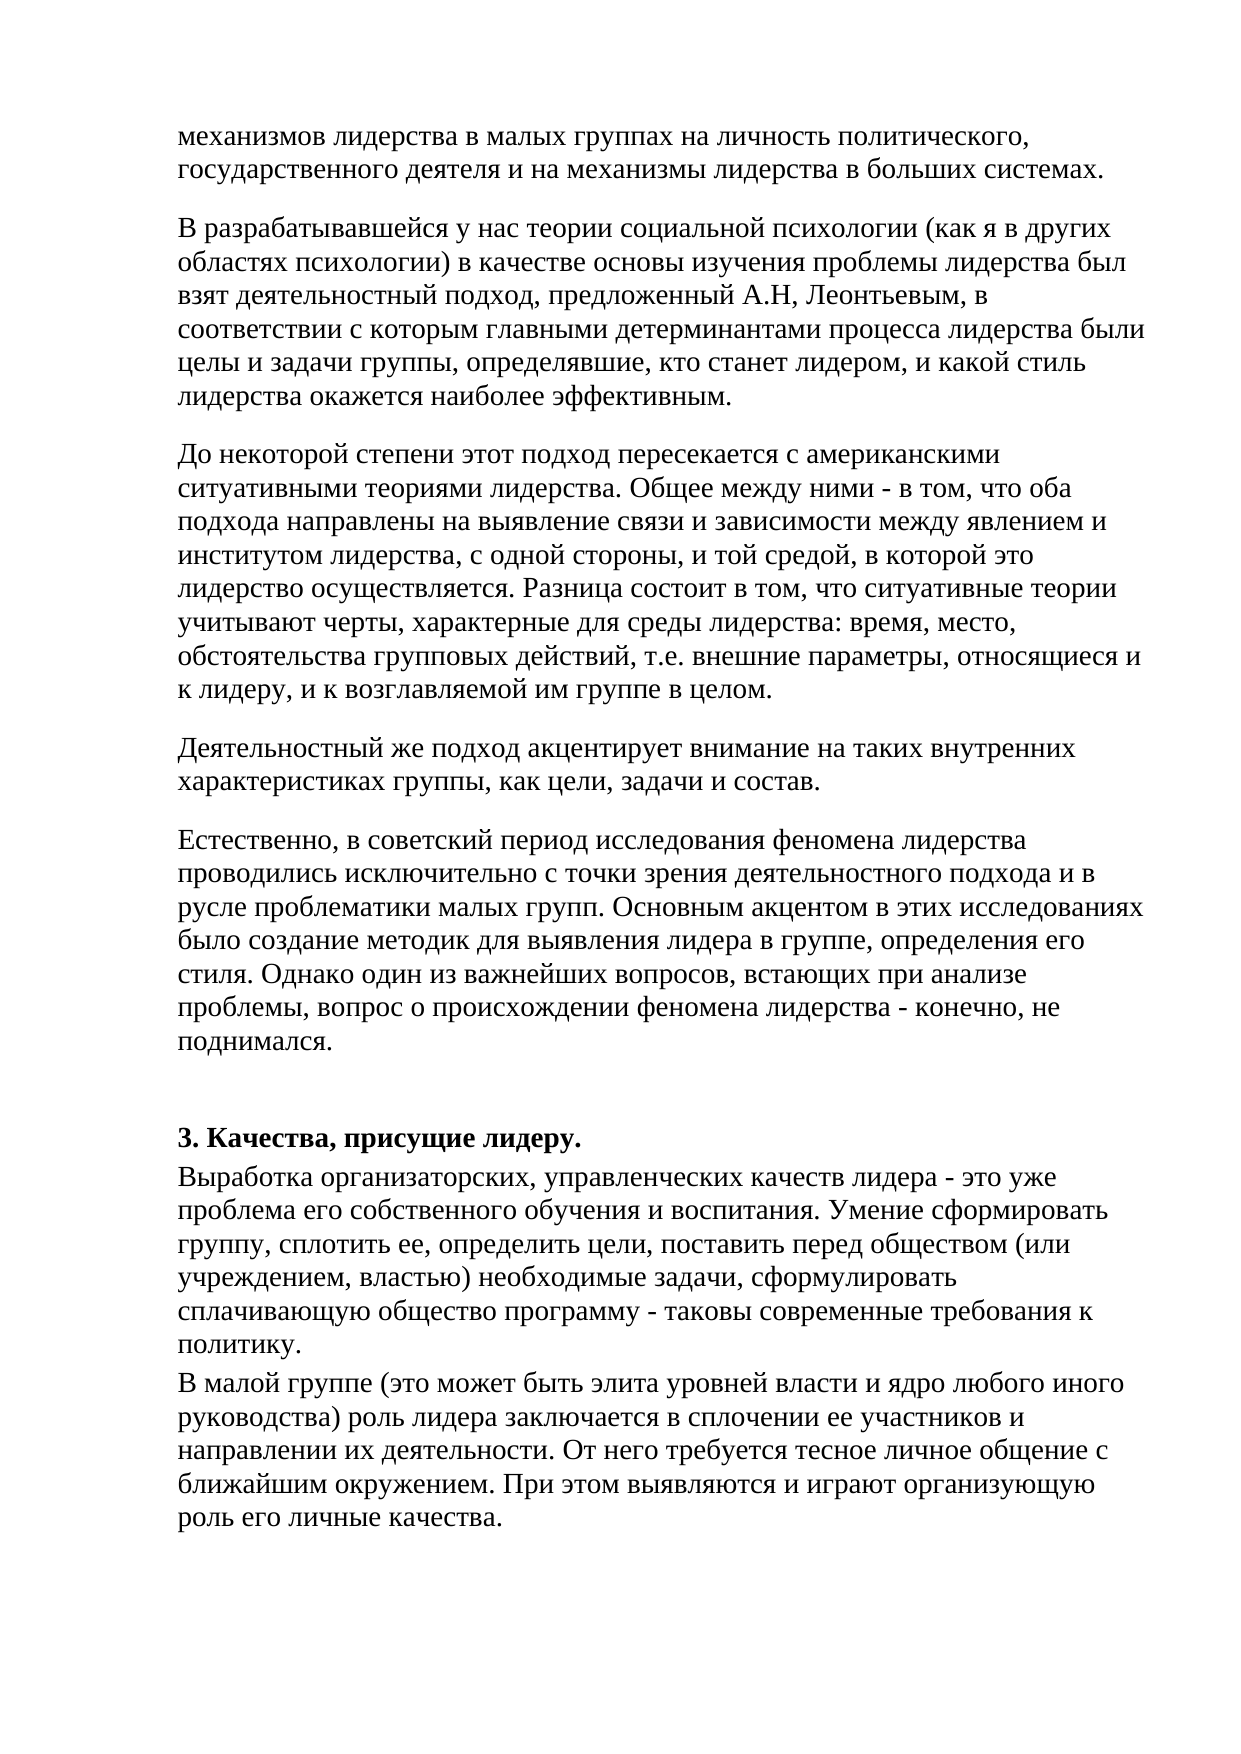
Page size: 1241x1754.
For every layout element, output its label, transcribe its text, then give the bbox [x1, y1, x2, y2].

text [177, 118, 1152, 185]
text Естественно, в советский период исследования феномена лидерства проводились исключительно с точки зрения деятельностного подхода и в русле проблематики малых групп. Основным акцентом в этих исследованиях было создание методик для выявления лидера в группе, определения его стиля. Однако один из важнейших вопросов, встающих при анализе проблемы, вопрос о происхождении феномена лидерства - конечно, не поднимался. [177, 822, 1152, 1057]
text Деятельностный же подход акцентирует внимание на таких внутренних характеристиках группы, как цели, задачи и состав. [177, 730, 1152, 797]
text 3. Качества, присущие лидеру. [177, 1120, 1152, 1154]
text В малой группе (это может быть элита уровней власти и ядро любого иного руководства) роль лидера заключается в сплочении ее участников и направлении их деятельности. От него требуется тесное личное общение с ближайшим окружением. При этом выявляются и играют организующую роль его личные качества. [177, 1365, 1152, 1533]
text До некоторой степени этот подход пересекается с американскими ситуативными теориями лидерства. Общее между ними - в том, что оба подхода направлены на выявление связи и зависимости между явлением и институтом лидерства, с одной стороны, и той средой, в которой это лидерство осуществляется. Разница состоит в том, что ситуативные теории учитывают черты, характерные для среды лидерства: время, место, обстоятельства групповых действий, т.е. внешние параметры, относящиеся и к лидеру, и к возглавляемой им группе в целом. [177, 436, 1152, 705]
text Выработка организаторских, управленческих качеств лидера - это уже проблема его собственного обучения и воспитания. Умение сформировать группу, сплотить ее, определить цели, поставить перед обществом (или учреждением, властью) необходимые задачи, сформулировать сплачивающую общество программу - таковы современные требования к политику. [177, 1159, 1152, 1360]
text В разрабатывавшейся у нас теории социальной психологии (как я в других областях психологии) в качестве основы изучения проблемы лидерства был взят деятельностный подход, предложенный А.Н, Леонтьевым, в соответствии с которым главными детерминантами процесса лидерства были целы и задачи группы, определявшие, кто станет лидером, и какой стиль лидерства окажется наиболее эффективным. [177, 210, 1152, 411]
